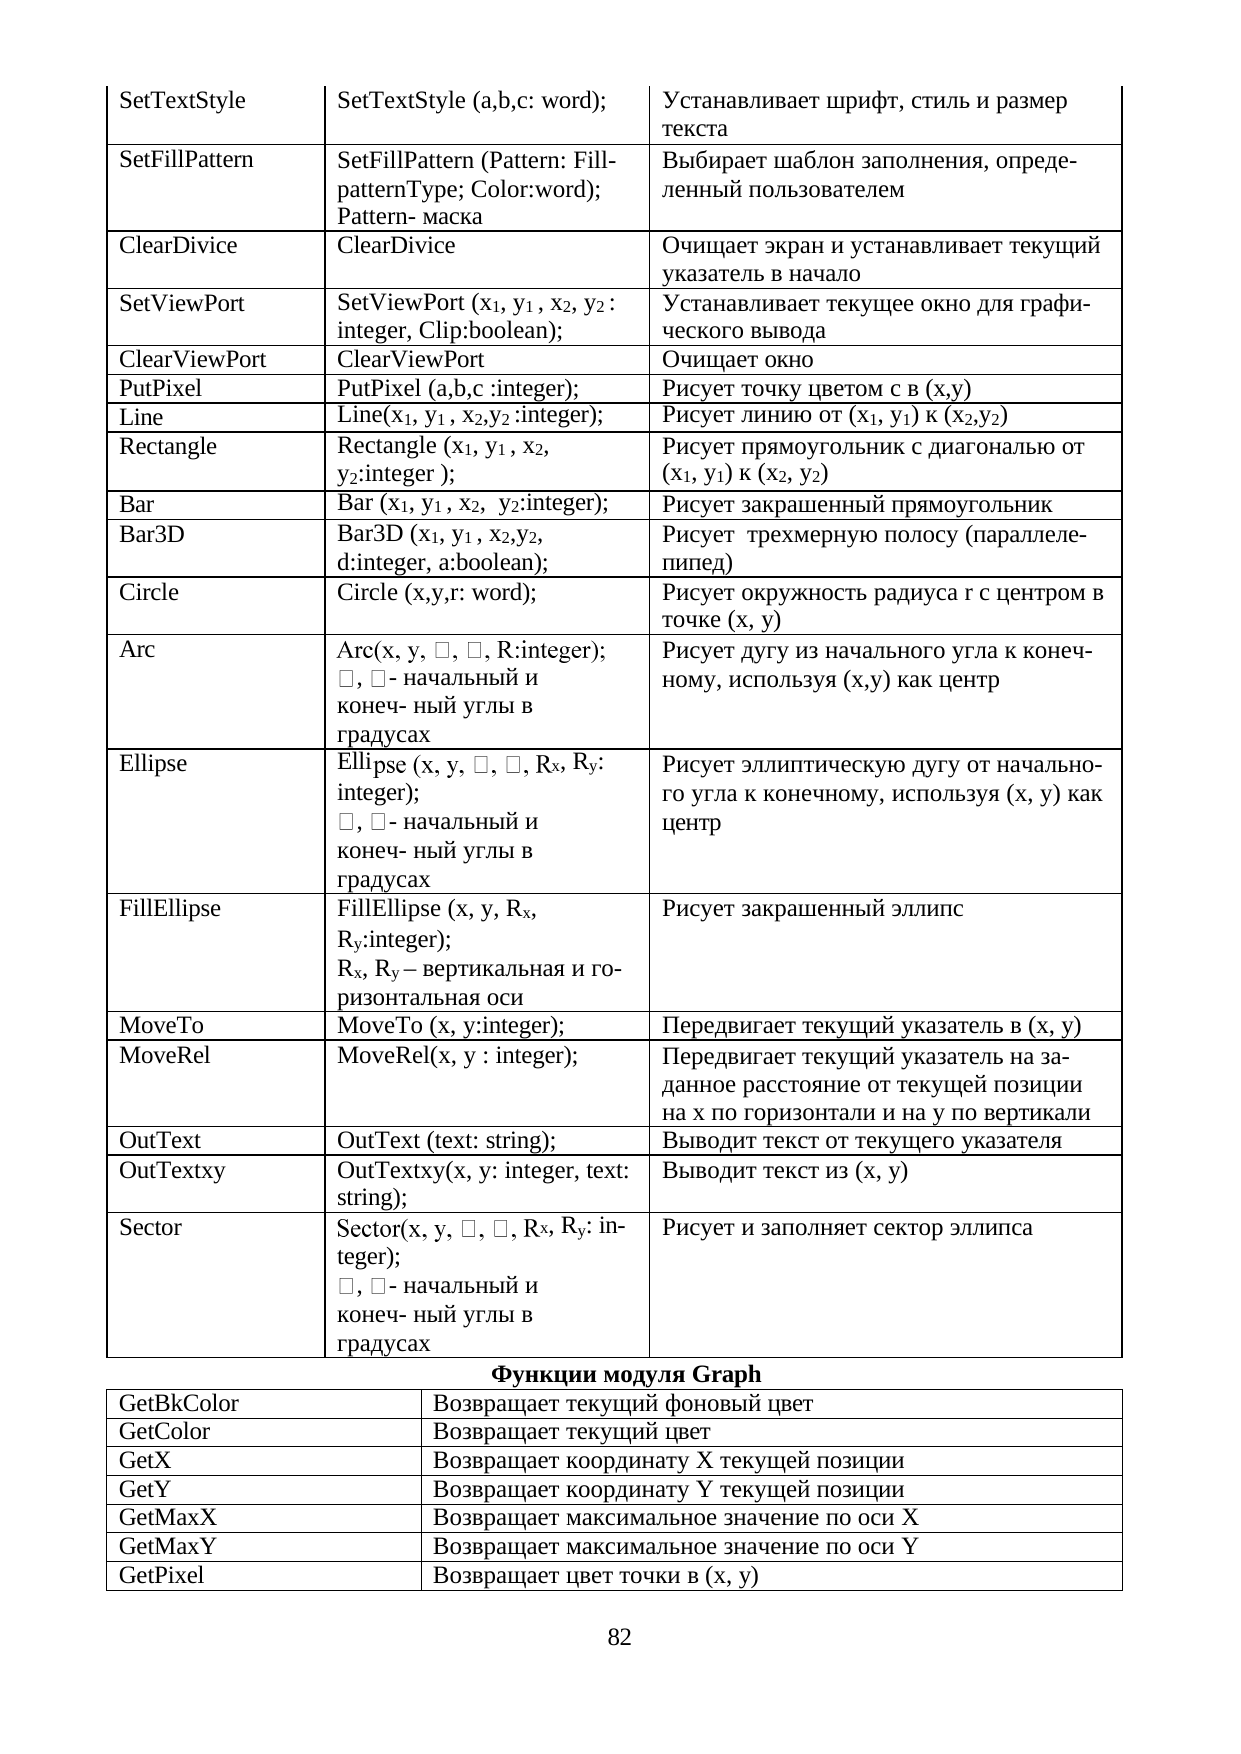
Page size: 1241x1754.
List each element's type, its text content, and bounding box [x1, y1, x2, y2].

table_cell SetFillPattern (Pattern: Fill- patternType; Color:word); Pattern- маска [326, 145, 649, 230]
table_cell Ellipse [108, 750, 324, 892]
table_cell MoveRel(x, y : integer); [326, 1041, 649, 1126]
table_cell , - начальный и конеч- ный углы в градусах [326, 635, 649, 748]
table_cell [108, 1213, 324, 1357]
table_cell SetViewPort [108, 289, 324, 345]
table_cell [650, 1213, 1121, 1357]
table_cell Рисует закрашенный прямоугольник [650, 492, 1121, 518]
table_cell Передвигает текущий указатель на за- данное расстояние от текущей позиции на x по горизонтали и на y по вертикали [650, 1041, 1121, 1126]
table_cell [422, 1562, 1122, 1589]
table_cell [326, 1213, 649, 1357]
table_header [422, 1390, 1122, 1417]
table_cell OutText (text: string); [326, 1127, 649, 1154]
table_cell Очищает экран и устанавливает текущий указатель в начало [650, 232, 1121, 287]
table_cell Рисует трехмерную полосу (параллеле- пипед) [650, 520, 1121, 576]
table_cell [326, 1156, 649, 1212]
table_cell Bar [108, 492, 324, 518]
table_header SetTextStyle [108, 86, 324, 143]
table_cell Рисует закрашенный эллипс [650, 894, 1121, 1011]
table_cell SetViewPort (x1, y1 , x2, y2 : integer, Clip:boolean); [326, 289, 649, 345]
table_cell Рисует линию от (x1, y1) к (x2,y2) [650, 404, 1121, 431]
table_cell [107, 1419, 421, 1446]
table_cell Рисует эллиптическую дугу от начально- го угла к конечному, используя (x, y) как центр [650, 750, 1121, 892]
table_cell Circle [108, 578, 324, 633]
subtitle Функции модуля Graph [103, 1359, 1149, 1388]
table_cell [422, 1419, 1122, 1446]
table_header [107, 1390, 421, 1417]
table_cell Bar3D (x1, y1 , x2,y2, d:integer, a:boolean); [326, 520, 649, 576]
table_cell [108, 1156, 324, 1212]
table_cell ClearDivice [326, 232, 649, 287]
table_cell Rectangle [108, 433, 324, 490]
table_header SetTextStyle (a,b,c: word); [326, 86, 649, 143]
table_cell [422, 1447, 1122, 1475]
table_cell Передвигает текущий указатель в (x, y) [650, 1012, 1121, 1039]
table_cell MoveTo [108, 1012, 324, 1039]
table_cell Elli x, Ry: integer); , - начальный и конеч- ный углы в градусах [326, 750, 649, 892]
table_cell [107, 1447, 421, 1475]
table_cell Рисует окружность радиуса r с центром в точке (x, y) [650, 578, 1121, 633]
table_cell ClearDivice [108, 232, 324, 287]
table_cell PutPixel [108, 375, 324, 402]
table_cell Bar3D [108, 520, 324, 576]
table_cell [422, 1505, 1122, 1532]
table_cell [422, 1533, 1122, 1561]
table_cell OutText [108, 1127, 324, 1154]
table_cell PutPixel (a,b,c :integer); [326, 375, 649, 402]
table_cell MoveRel [108, 1041, 324, 1126]
table_cell Выбирает шаблон заполнения, опреде- ленный пользователем [650, 145, 1121, 230]
table_cell FillEllipse (x, y, Rx, Ry:integer); Rx, Ry – вертикальная и го- ризонтальная оси [326, 894, 649, 1011]
table_header Устанавливает шрифт, стиль и размер текста [650, 86, 1121, 143]
table_cell Circle (x,y,r: word); [326, 578, 649, 633]
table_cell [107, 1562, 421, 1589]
table_cell Рисует дугу из начального угла к конеч- ному, используя (x,y) как центр [650, 635, 1121, 748]
table_cell Рисует точку цветом с в (x,y) [650, 375, 1121, 402]
table_cell FillEllipse [108, 894, 324, 1011]
table_cell Bar (x1, y1 , x2, y2:integer); [326, 492, 649, 518]
table_cell MoveTo (x, y:integer); [326, 1012, 649, 1039]
table_cell Line(x1, y1 , x2,y2 :integer); [326, 404, 649, 431]
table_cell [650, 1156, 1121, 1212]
table_cell Рисует прямоугольник с диагональю от (x1, y1) к (x2, y2) [650, 433, 1121, 490]
table_cell ClearViewPort [326, 346, 649, 373]
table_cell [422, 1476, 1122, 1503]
table_cell SetFillPattern [108, 145, 324, 230]
table_cell Устанавливает текущее окно для графи- ческого вывода [650, 289, 1121, 345]
table_cell Очищает окно [650, 346, 1121, 373]
table_cell Line [108, 404, 324, 431]
table_cell Выводит текст от текущего указателя [650, 1127, 1121, 1154]
table_cell ClearViewPort [108, 346, 324, 373]
table_cell Rectangle (x1, y1 , x2, y2:integer ); [326, 433, 649, 490]
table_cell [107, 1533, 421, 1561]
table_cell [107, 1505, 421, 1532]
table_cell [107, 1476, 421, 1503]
table_cell Arc [108, 635, 324, 748]
